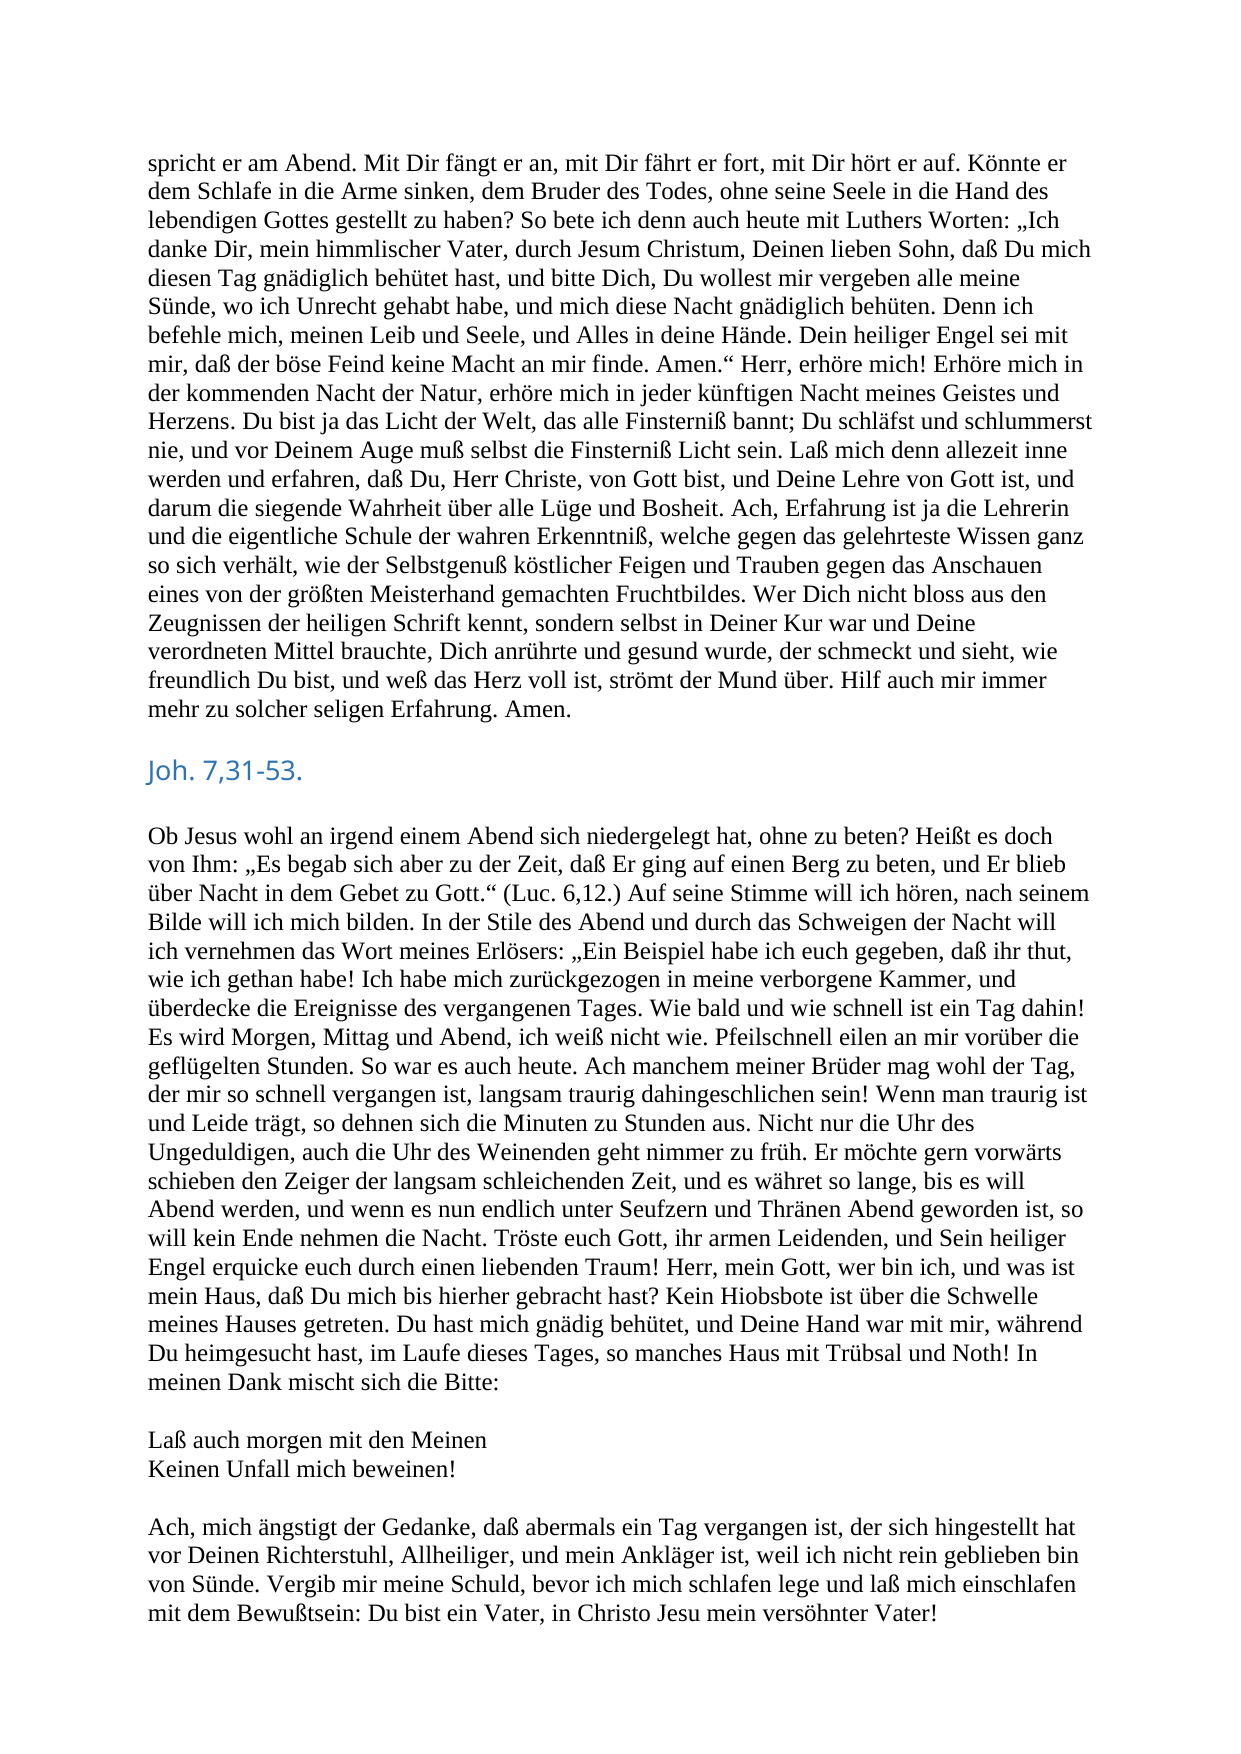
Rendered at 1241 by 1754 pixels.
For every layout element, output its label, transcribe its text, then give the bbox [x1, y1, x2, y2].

text Laß auch morgen mit den Meinen Keinen Unfall mich beweinen! [148, 1425, 1093, 1482]
text Ob Jesus wohl an irgend einem Abend sich niedergelegt hat, ohne zu beten? Heißt es doch von Ihm: „Es begab sich aber zu der Zeit, daß Er ging auf einen Berg zu beten, und Er blieb über Nacht in dem Gebet zu Gott.“ (Luc. 6,12.) Auf seine Stimme will ich hören, nach seinem Bilde will ich mich bilden. In der Stile des Abend und durch das Schweigen der Nacht will ich vernehmen das Wort meines Erlösers: „Ein Beispiel habe ich euch gegeben, daß ihr thut, wie ich gethan habe! Ich habe mich zurückgezogen in meine verborgene Kammer, und überdecke die Ereignisse des vergangenen Tages. Wie bald und wie schnell ist ein Tag dahin! Es wird Morgen, Mittag und Abend, ich weiß nicht wie. Pfeilschnell eilen an mir vorüber die geflügelten Stunden. So war es auch heute. Ach manchem meiner Brüder mag wohl der Tag, der mir so schnell vergangen ist, langsam traurig dahingeschlichen sein! Wenn man traurig ist und Leide trägt, so dehnen sich die Minuten zu Stunden aus. Nicht nur die Uhr des Ungeduldigen, auch die Uhr des Weinenden geht nimmer zu früh. Er möchte gern vorwärts schieben den Zeiger der langsam schleichenden Zeit, und es währet so lange, bis es will Abend werden, und wenn es nun endlich unter Seufzern und Thränen Abend geworden ist, so will kein Ende nehmen die Nacht. Tröste euch Gott, ihr armen Leidenden, und Sein heiliger Engel erquicke euch durch einen liebenden Traum! Herr, mein Gott, wer bin ich, und was ist mein Haus, daß Du mich bis hierher gebracht hast? Kein Hiobsbote ist über die Schwelle meines Hauses getreten. Du hast mich gnädig behütet, und Deine Hand war mit mir, während Du heimgesucht hast, im Laufe dieses Tages, so manches Haus mit Trübsal und Noth! In meinen Dank mischt sich die Bitte: [148, 821, 1093, 1396]
text Ach, mich ängstigt der Gedanke, daß abermals ein Tag vergangen ist, der sich hingestellt hat vor Deinen Richterstuhl, Allheiliger, und mein Ankläger ist, weil ich nicht rein geblieben bin von Sünde. Vergib mir meine Schuld, bevor ich mich schlafen lege und laß mich einschlafen mit dem Bewußtsein: Du bist ein Vater, in Christo Jesu mein versöhnter Vater! [148, 1512, 1093, 1627]
subtitle Joh. 7,31-53. [148, 752, 1093, 789]
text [148, 148, 1093, 723]
